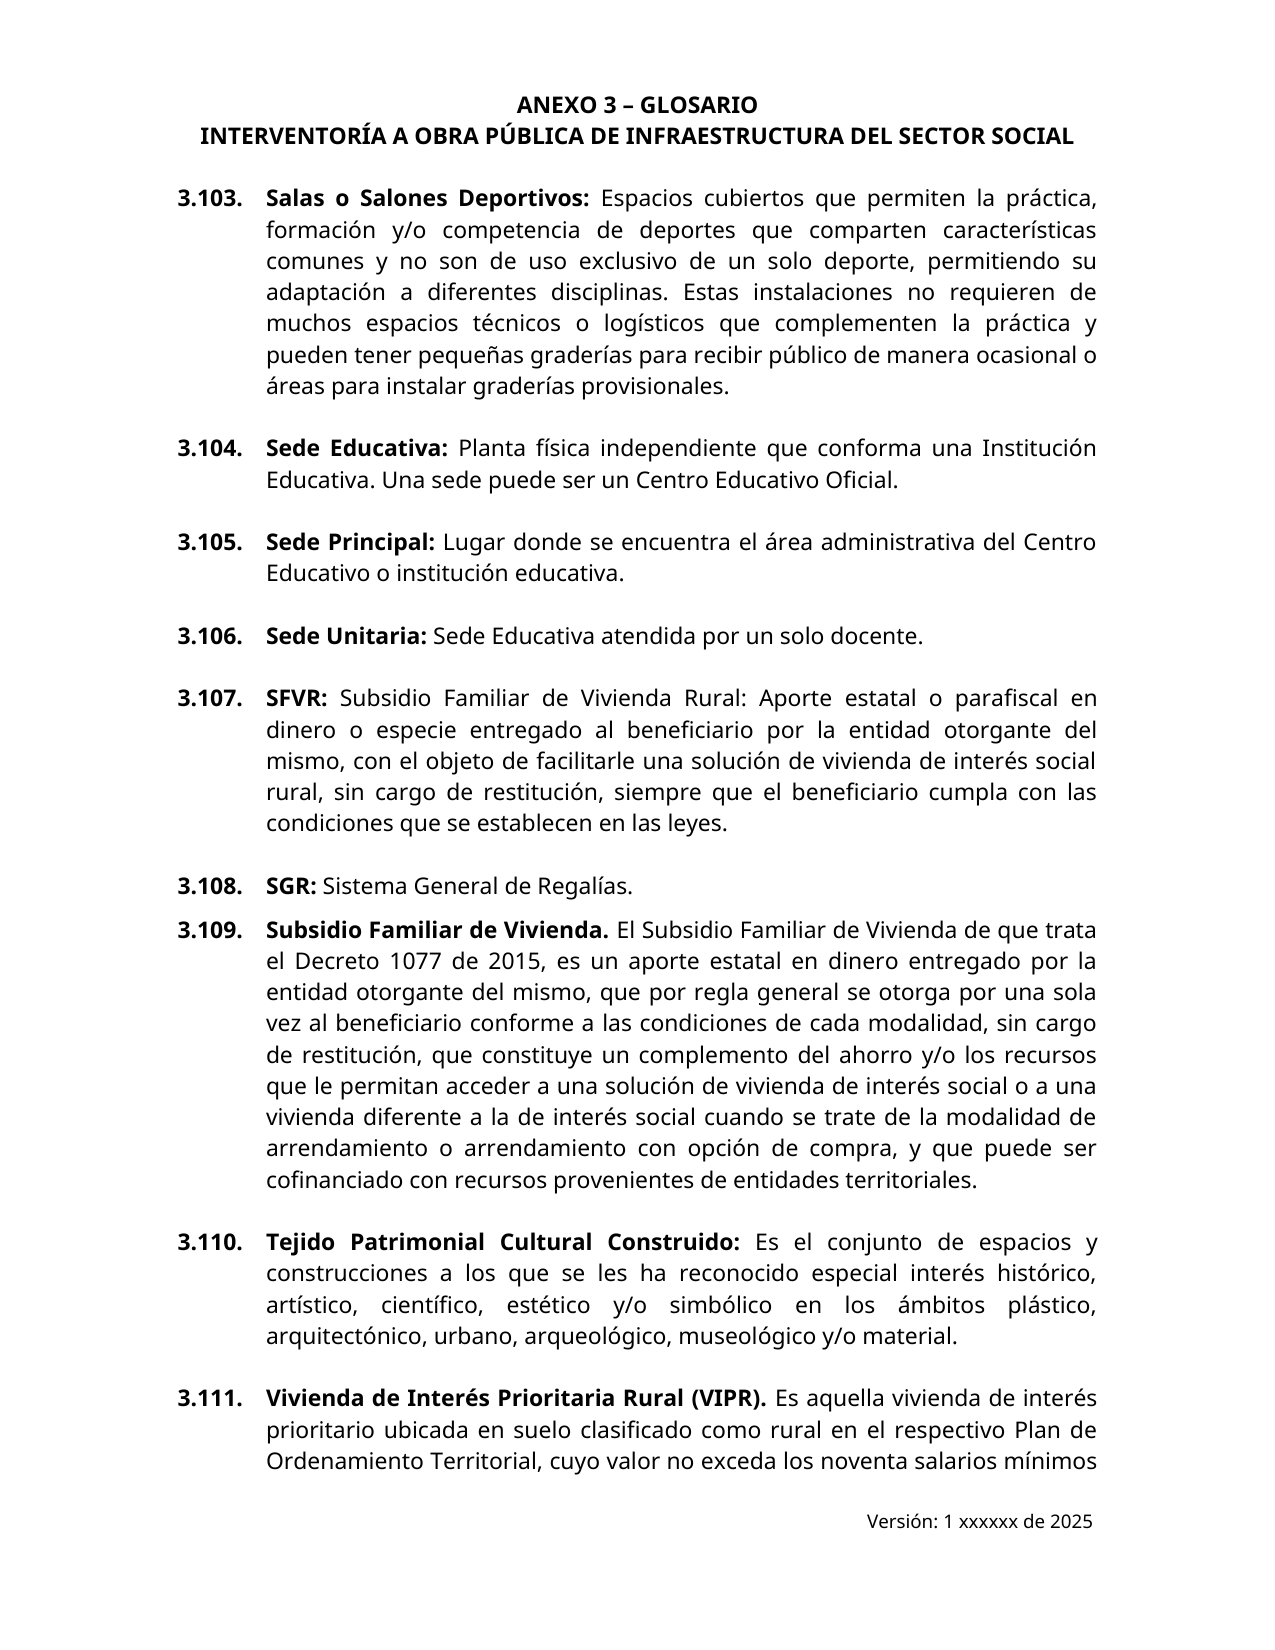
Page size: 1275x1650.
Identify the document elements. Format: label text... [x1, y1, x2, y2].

list SFVR: Subsidio Familiar de Vivienda Rural: Aporte estatal o parafiscal en dinero o especie entregado al beneficiario por la entidad otorgante del mismo, con el objeto de facilitarle una solución de vivienda de interés social rural, sin cargo de restitución, siempre que el beneficiario cumpla con las condiciones que se establecen en las leyes. [177, 682, 1098, 839]
list Sede Educativa: Planta física independiente que conforma una Institución Educativa. Una sede puede ser un Centro Educativo Oficial. [177, 432, 1098, 495]
list Salas o Salones Deportivos: Espacios cubiertos que permiten la práctica, formación y/o competencia de deportes que comparten características comunes y no son de uso exclusivo de un solo deporte, permitiendo su adaptación a diferentes disciplinas. Estas instalaciones no requieren de muchos espacios técnicos o logísticos que complementen la práctica y pueden tener pequeñas graderías para recibir público de manera ocasional o áreas para instalar graderías provisionales. [177, 182, 1098, 401]
list SGR: Sistema General de Regalías. [177, 870, 1098, 901]
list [177, 1382, 1098, 1476]
list Sede Unitaria: Sede Educativa atendida por un solo docente. [177, 620, 1098, 651]
list Tejido Patrimonial Cultural Construido: Es el conjunto de espacios y construcciones a los que se les ha reconocido especial interés histórico, artístico, científico, estético y/o simbólico en los ámbitos plástico, arquitectónico, urbano, arqueológico, museológico y/o material. [177, 1226, 1098, 1351]
list Subsidio Familiar de Vivienda. El Subsidio Familiar de Vivienda de que trata el Decreto 1077 de 2015, es un aporte estatal en dinero entregado por la entidad otorgante del mismo, que por regla general se otorga por una sola vez al beneficiario conforme a las condiciones de cada modalidad, sin cargo de restitución, que constituye un complemento del ahorro y/o los recursos que le permitan acceder a una solución de vivienda de interés social o a una vivienda diferente a la de interés social cuando se trate de la modalidad de arrendamiento o arrendamiento con opción de compra, y que puede ser cofinanciado con recursos provenientes de entidades territoriales. [177, 914, 1098, 1195]
list Sede Principal: Lugar donde se encuentra el área administrativa del Centro Educativo o institución educativa. [177, 526, 1098, 589]
